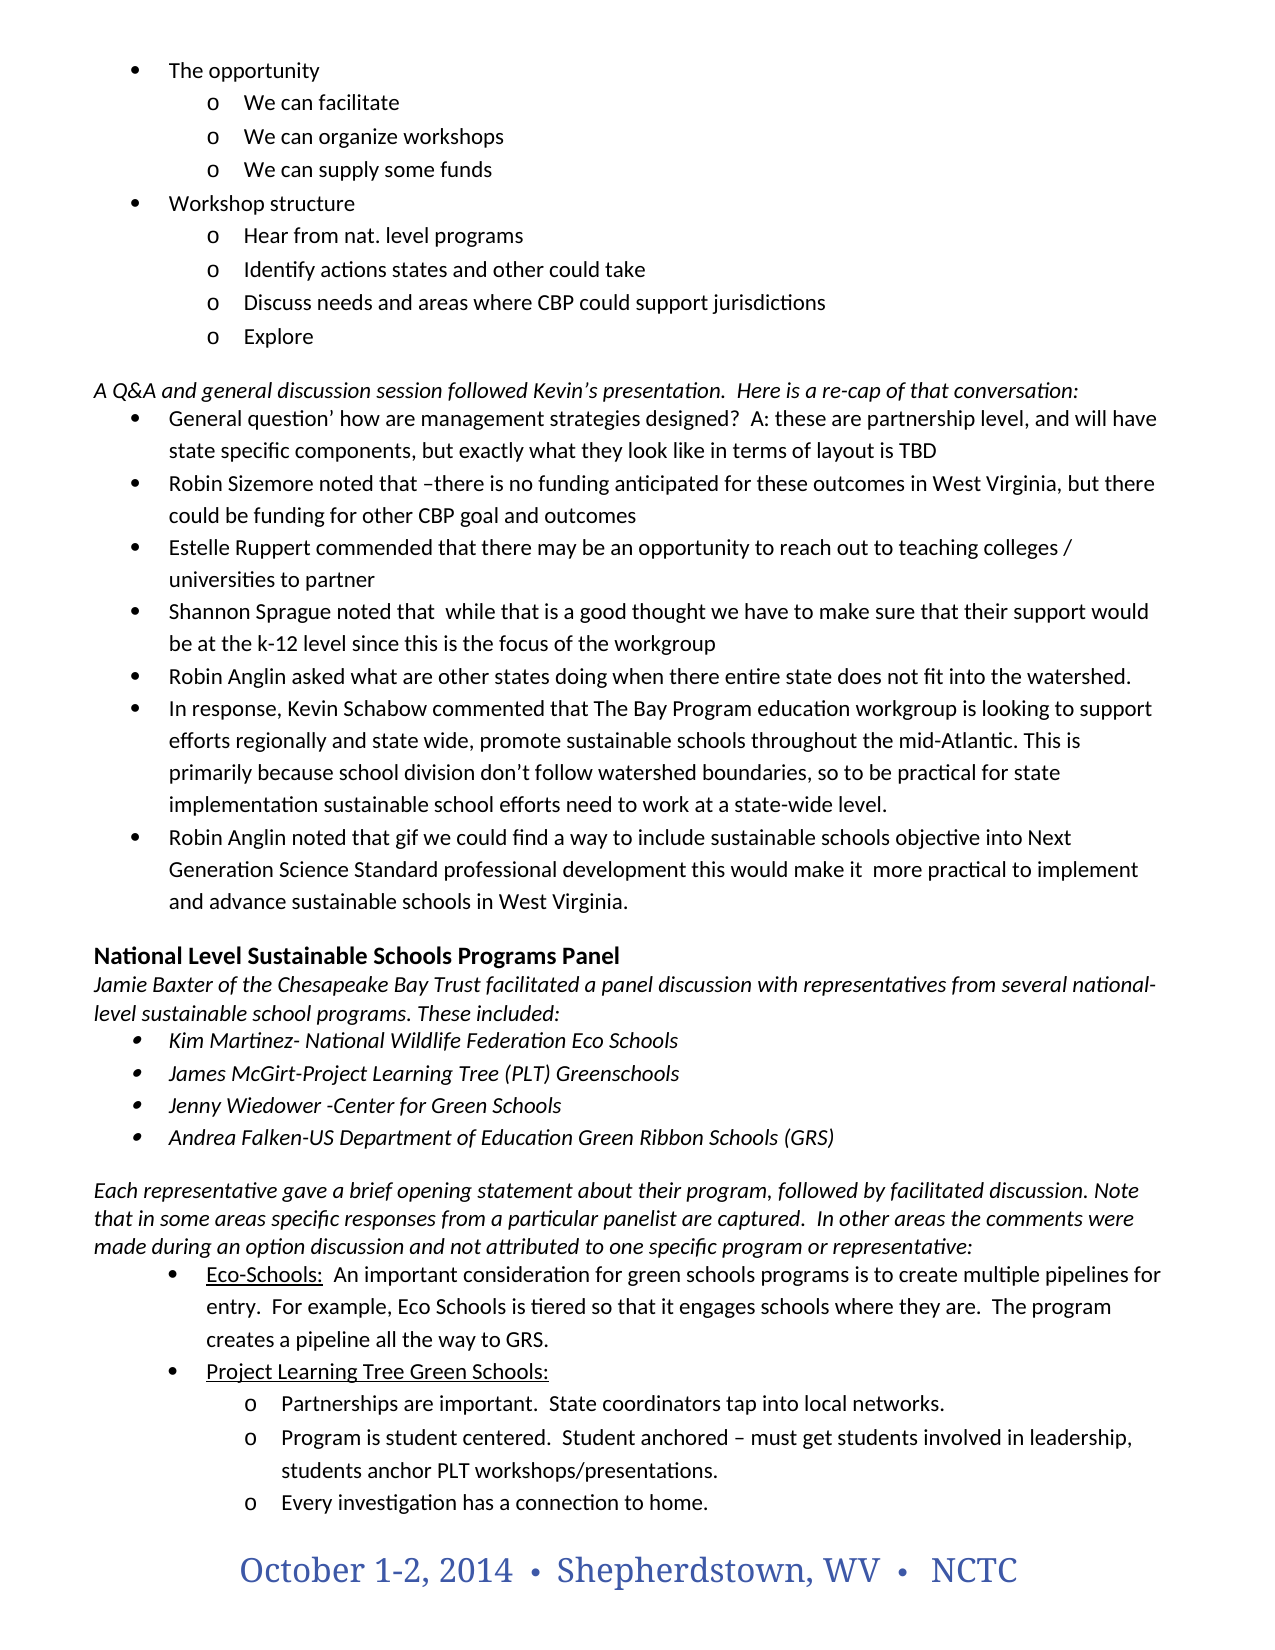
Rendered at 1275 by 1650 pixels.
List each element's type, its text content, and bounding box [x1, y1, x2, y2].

list Shannon Sprague noted that while that is a good thought we have to make sure that their support would be at the k-12 level since this is the focus of the workgroup [131, 597, 1162, 658]
list We can supply some funds [206, 156, 1162, 185]
list General question’ how are management strategies designed? A: these are partnership level, and will have state specific components, but exactly what they look like in terms of layout is TBD [131, 404, 1162, 464]
list Identify actions states and other could take [206, 255, 1162, 284]
list The opportunity [131, 56, 1162, 84]
list We can organize workshops [206, 122, 1162, 151]
list James McGirt-Project Learning Tree (PLT) Greenschools [131, 1059, 1162, 1087]
list Robin Sizemore noted that –there is no funding anticipated for these outcomes in West Virginia, but there could be funding for other CBP goal and outcomes [131, 469, 1162, 529]
list Estelle Ruppert commended that there may be an opportunity to reach out to teaching colleges / universities to partner [131, 533, 1162, 593]
list Explore [206, 322, 1162, 351]
list We can facilitate [206, 88, 1162, 118]
list Hear from nat. level programs [206, 221, 1162, 250]
list Robin Anglin asked what are other states doing when there entire state does not fit into the watershed. [131, 662, 1162, 690]
list Project Learning Tree Green Schools: [169, 1357, 1162, 1385]
list Workshop structure [131, 189, 1162, 217]
list Partnerships are important. State coordinators tap into local networks. [244, 1389, 1162, 1418]
text National Level Sustainable Schools Programs Panel [94, 940, 1162, 971]
list Andrea Falken-US Department of Education Green Ribbon Schools (GRS) [131, 1123, 1162, 1151]
list Program is student centered. Student anchored – must get students involved in leadership, students anchor PLT workshops/presentations. [244, 1423, 1162, 1484]
list Kim Martinez- National Wildlife Federation Eco Schools [131, 1027, 1162, 1055]
text Each representative gave a brief opening statement about their program, followed by facilitated discussion. Note that in some areas specific responses from a particular panelist are captured. In other areas the comments were made during an option discussion and not attributed to one specific program or representative: [94, 1176, 1162, 1260]
list In response, Kevin Schabow commented that The Bay Program education workgroup is looking to support efforts regionally and state wide, promote sustainable schools throughout the mid-Atlantic. This is primarily because school division don’t follow watershed boundaries, so to be practical for state implementation sustainable school efforts need to work at a state-wide level. [131, 694, 1162, 818]
list Jenny Wiedower -Center for Green Schools [131, 1091, 1162, 1119]
list Eco-Schools: An important consideration for green schools programs is to create multiple pipelines for entry. For example, Eco Schools is tiered so that it engages schools where they are. The program creates a pipeline all the way to GRS. [169, 1260, 1162, 1353]
list Robin Anglin noted that gif we could find a way to include sustainable schools objective into Next Generation Science Standard professional development this would make it more practical to implement and advance sustainable schools in West Virginia. [131, 823, 1162, 915]
text A Q&A and general discussion session followed Kevin’s presentation. Here is a re-cap of that conversation: [94, 376, 1162, 404]
list Every investigation has a connection to home. [244, 1488, 1162, 1517]
text Jamie Baxter of the Chesapeake Bay Trust facilitated a panel discussion with representatives from several national-level sustainable school programs. These included: [94, 971, 1162, 1027]
list Discuss needs and areas where CBP could support jurisdictions [206, 288, 1162, 317]
